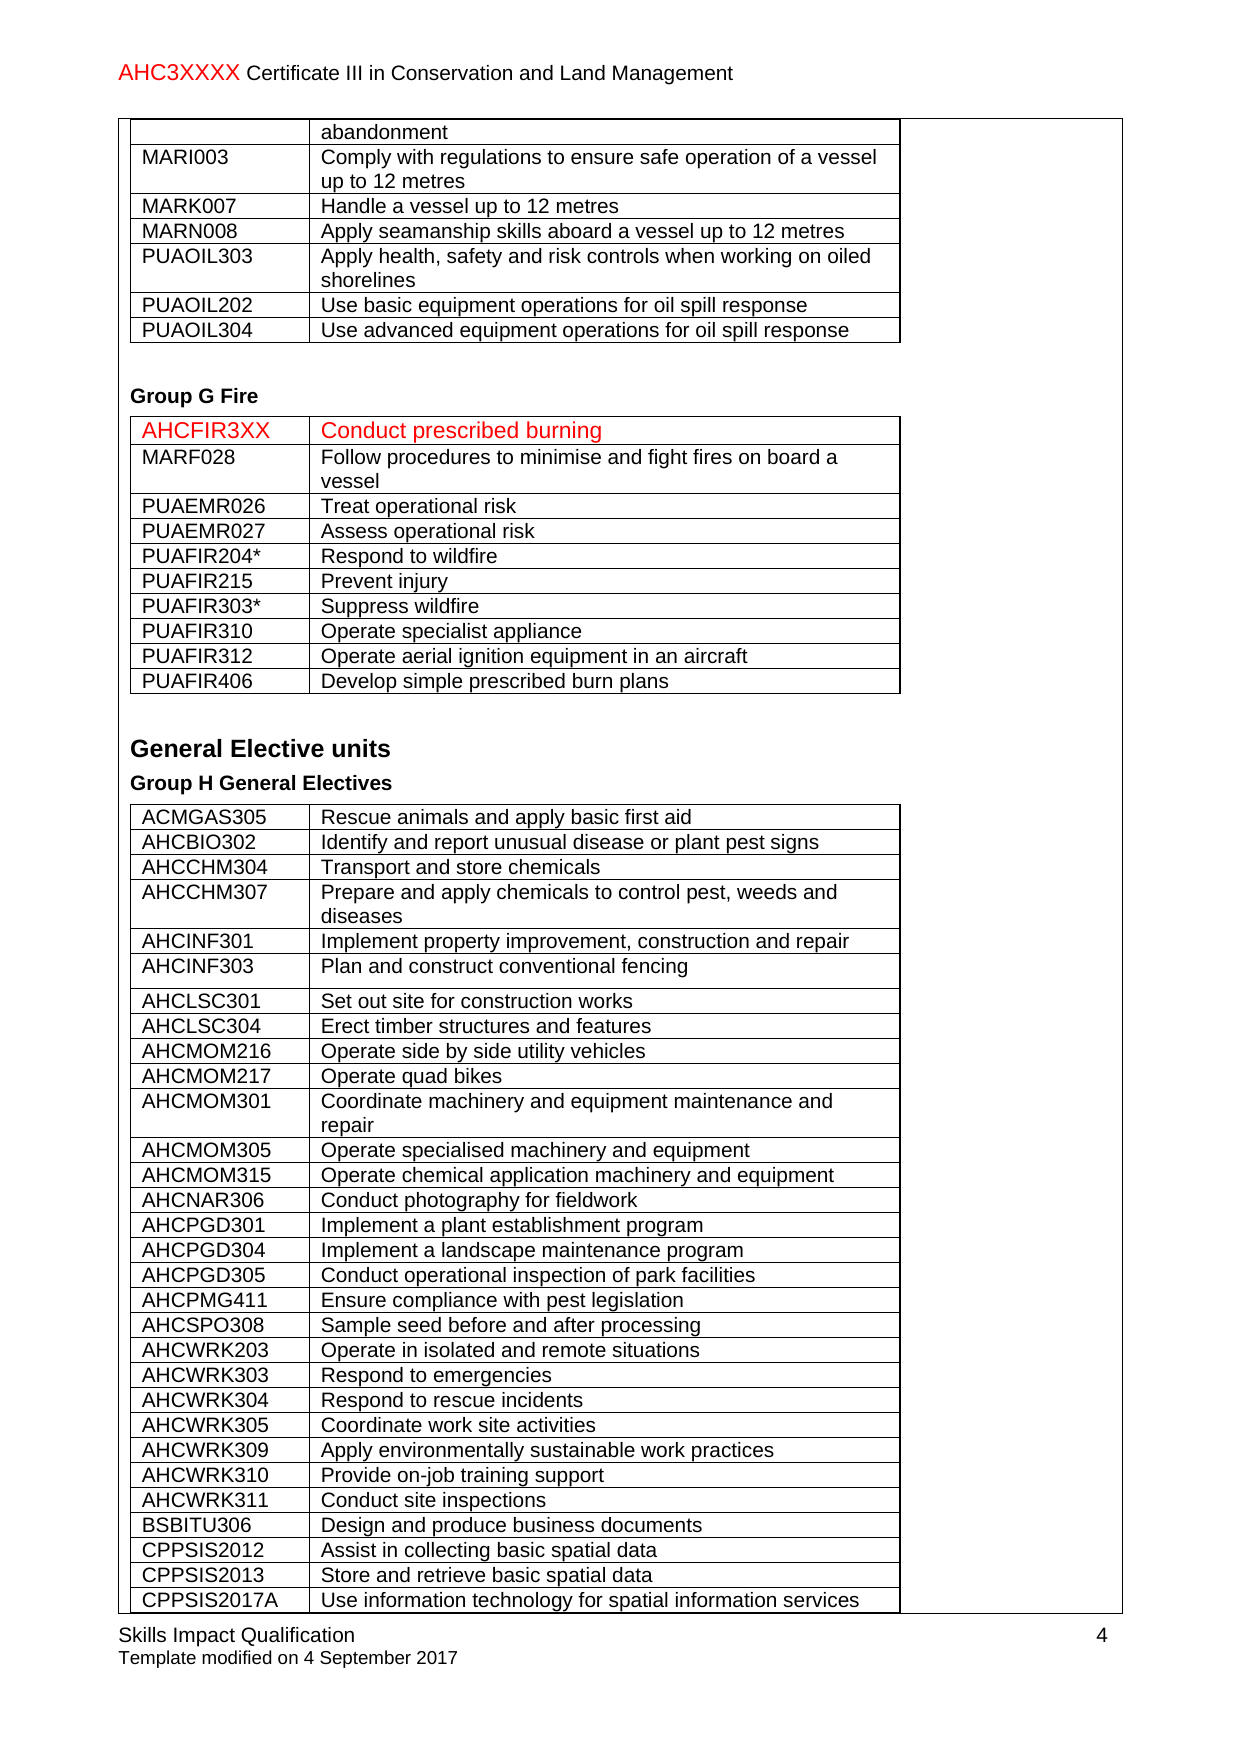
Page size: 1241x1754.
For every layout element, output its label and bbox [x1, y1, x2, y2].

table_header [119, 119, 1122, 1613]
